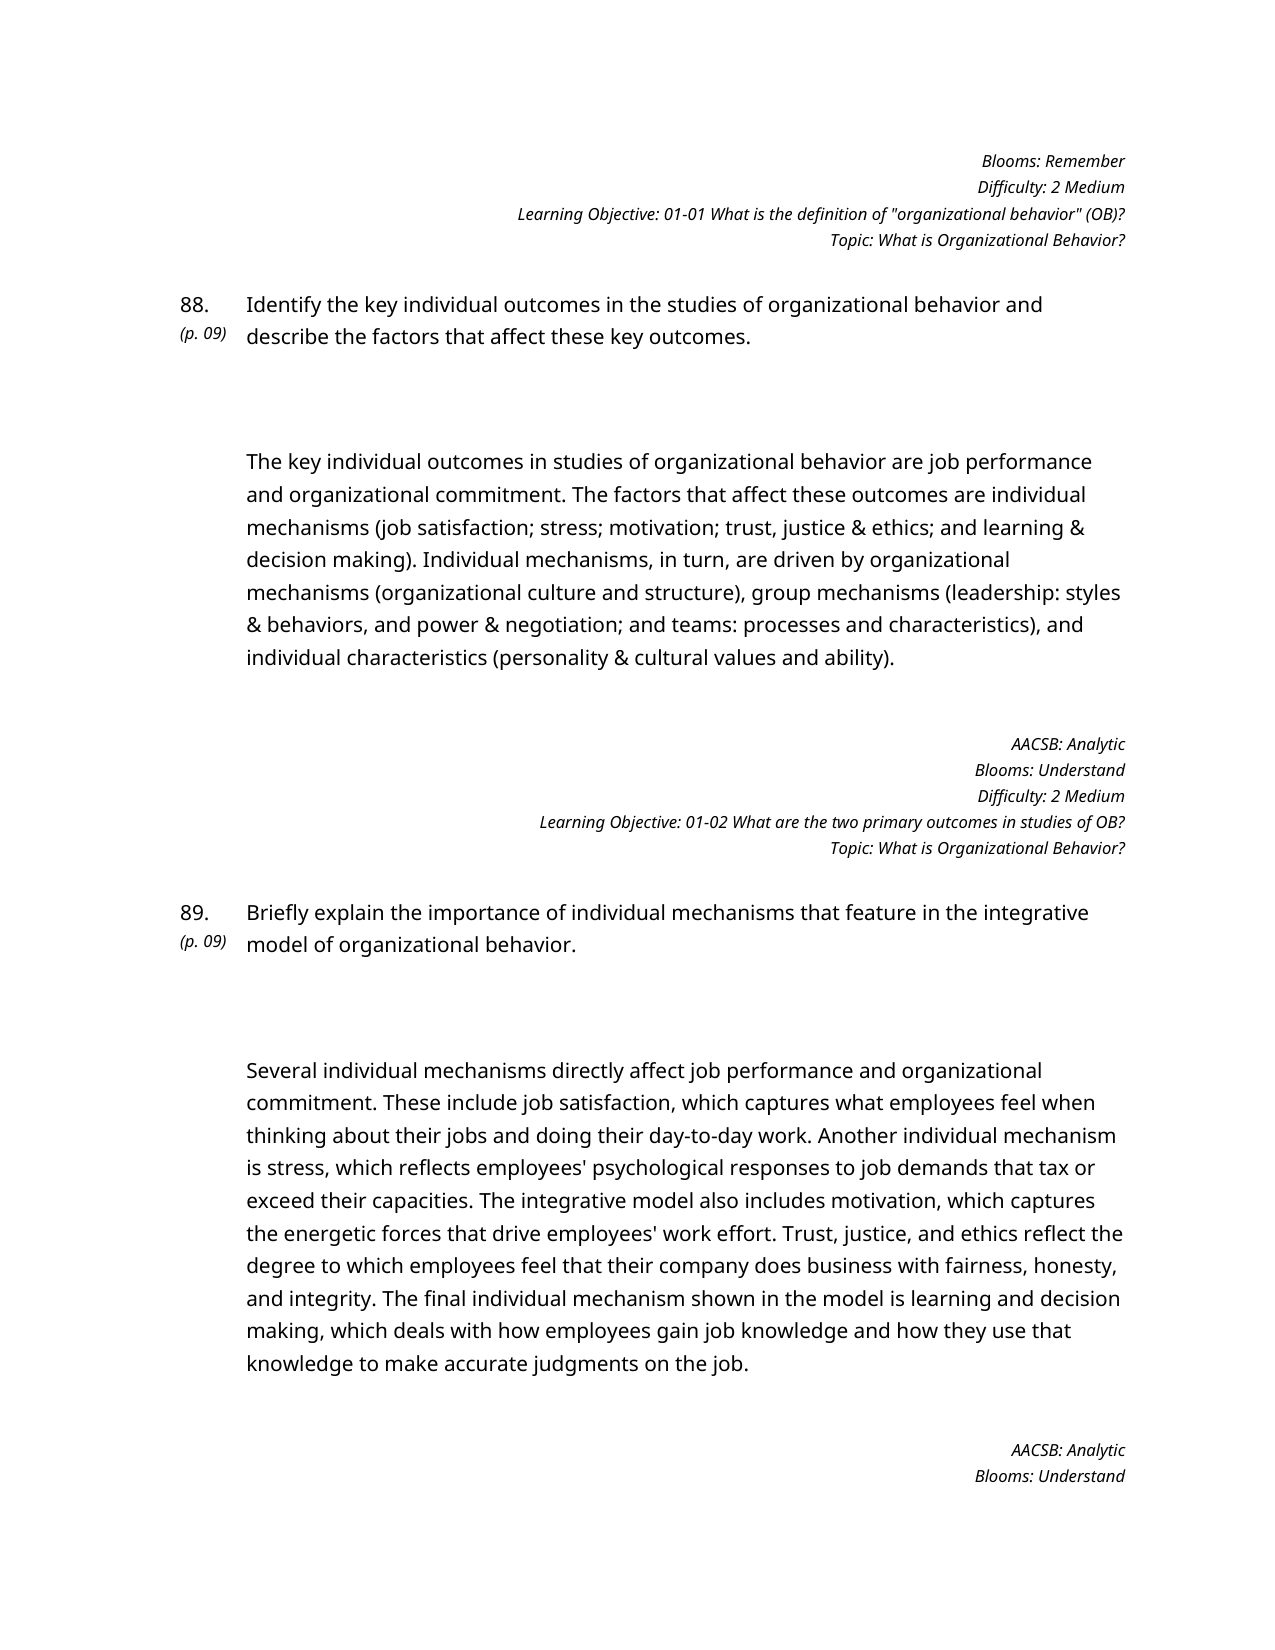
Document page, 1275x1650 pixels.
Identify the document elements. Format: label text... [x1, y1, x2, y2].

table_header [180, 150, 1125, 287]
table_header 89. (p. 09) [180, 898, 246, 1409]
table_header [180, 1439, 1125, 1487]
table_header AACSB: Analytic Blooms: Understand Difficulty: 2 Medium Learning Objective: 01-02 What are the two primary outcomes in studies of OB? Topic: What is Organizational Behavior? [180, 732, 1125, 895]
table_header 88. (p. 09) [180, 290, 246, 703]
table_header Briefly explain the importance of individual mechanisms that feature in the integrative model of organizational behavior. Several individual mechanisms directly affect job performance and organizational commitment. These include job satisfaction, which captures what employees feel when thinking about their jobs and doing their day-to-day work. Another individual mechanism is stress, which reflects employees' psychological responses to job demands that tax or exceed their capacities. The integrative model also includes motivation, which captures the energetic forces that drive employees' work effort. Trust, justice, and ethics reflect the degree to which employees feel that their company does business with fairness, honesty, and integrity. The final individual mechanism shown in the model is learning and decision making, which deals with how employees gain job knowledge and how they use that knowledge to make accurate judgments on the job. [246, 898, 1125, 1409]
table_header Identify the key individual outcomes in the studies of organizational behavior and describe the factors that affect these key outcomes. The key individual outcomes in studies of organizational behavior are job performance and organizational commitment. The factors that affect these outcomes are individual mechanisms (job satisfaction; stress; motivation; trust, justice & ethics; and learning & decision making). Individual mechanisms, in turn, are driven by organizational mechanisms (organizational culture and structure), group mechanisms (leadership: styles & behaviors, and power & negotiation; and teams: processes and characteristics), and individual characteristics (personality & cultural values and ability). [246, 290, 1125, 703]
